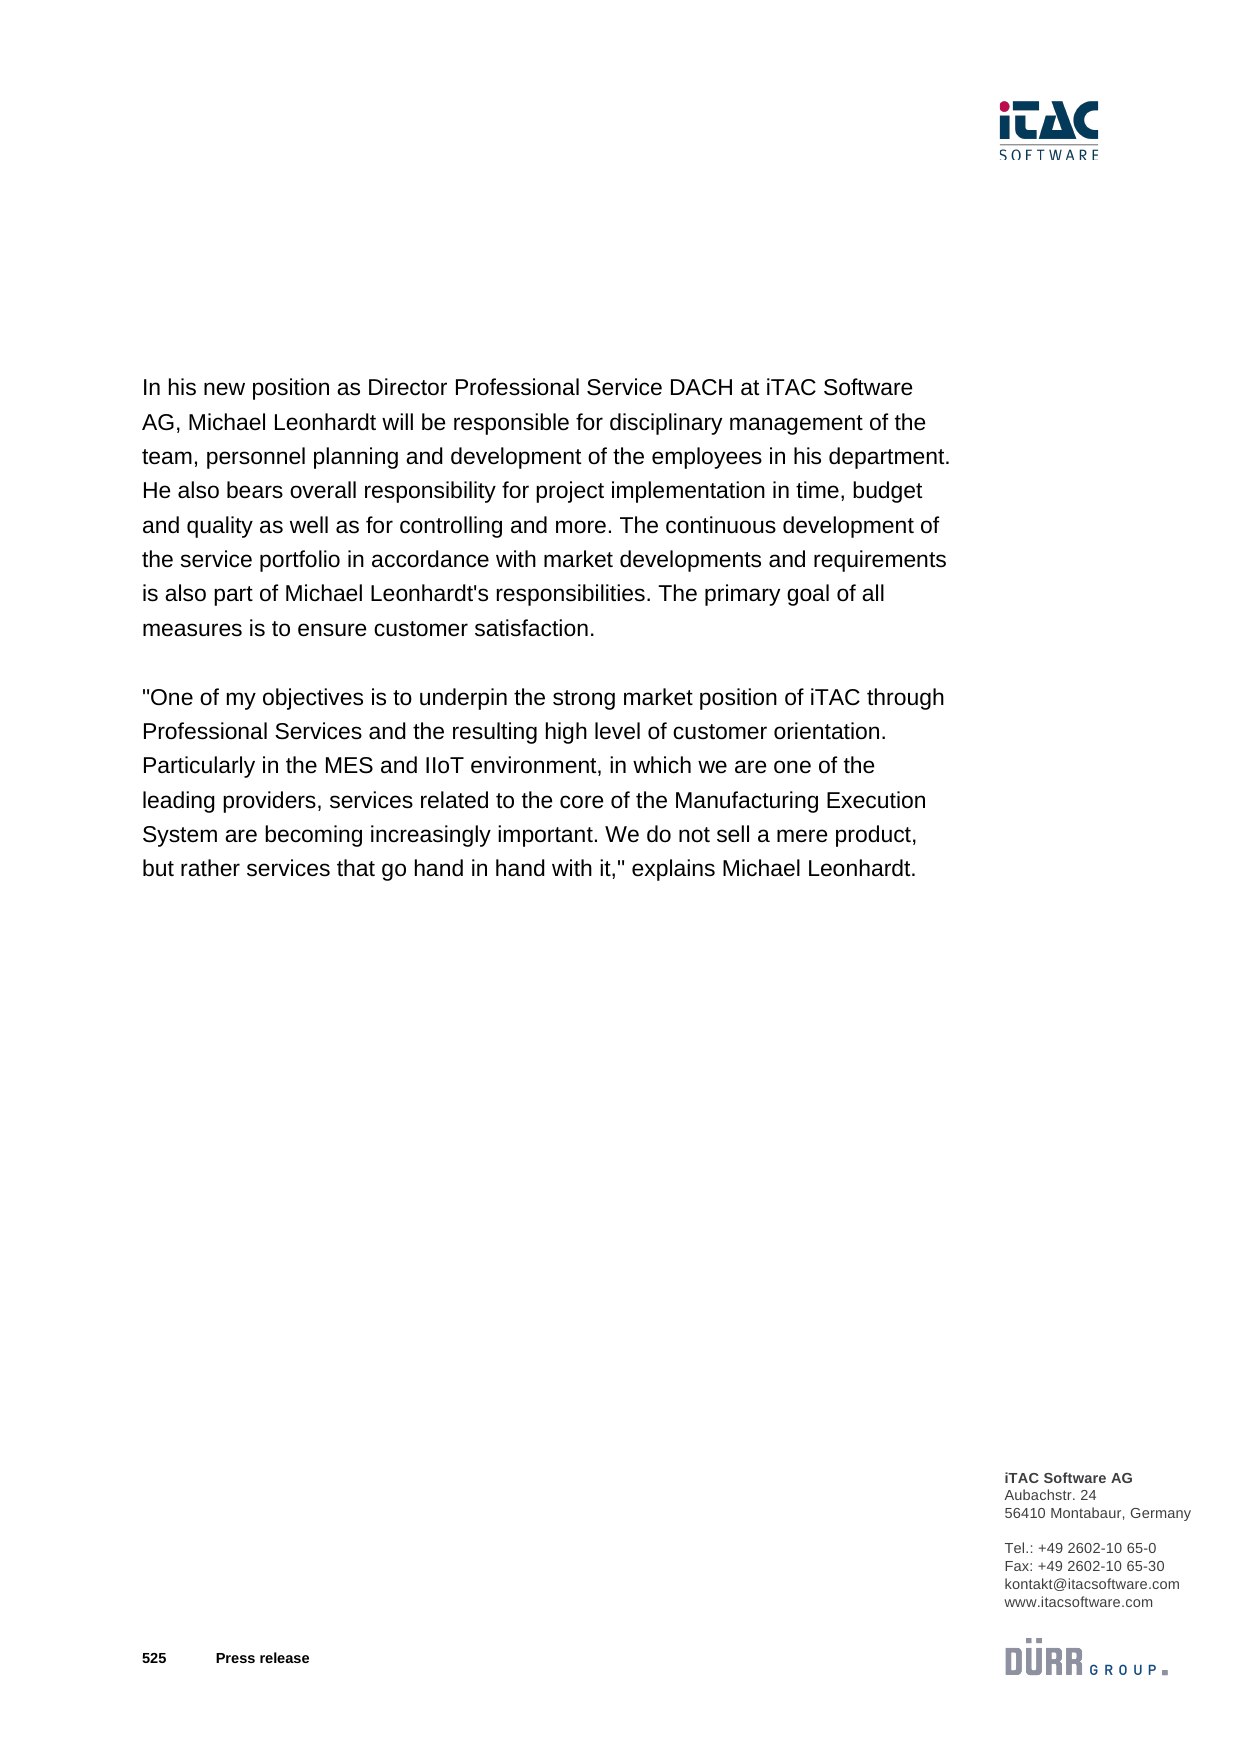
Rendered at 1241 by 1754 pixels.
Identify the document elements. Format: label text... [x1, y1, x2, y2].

text "One of my objectives is to underpin the strong market position of iTAC through Professional Services and the resulting high level of customer orientation. Particularly in the MES and IIoT environment, in which we are one of the leading providers, services related to the core of the Manufacturing Execution System are becoming increasingly important. We do not sell a mere product, but rather services that go hand in hand with it," explains Michael Leonhardt. [142, 676, 951, 882]
text In his new position as Director Professional Service DACH at iTAC Software AG, Michael Leonhardt will be responsible for disciplinary management of the team, personnel planning and development of the employees in his department. He also bears overall responsibility for project implementation in time, budget and quality as well as for controlling and more. The continuous development of the service portfolio in accordance with market developments and requirements is also part of Michael Leonhardt's responsibilities. The primary goal of all measures is to ensure customer satisfaction. [142, 366, 951, 641]
